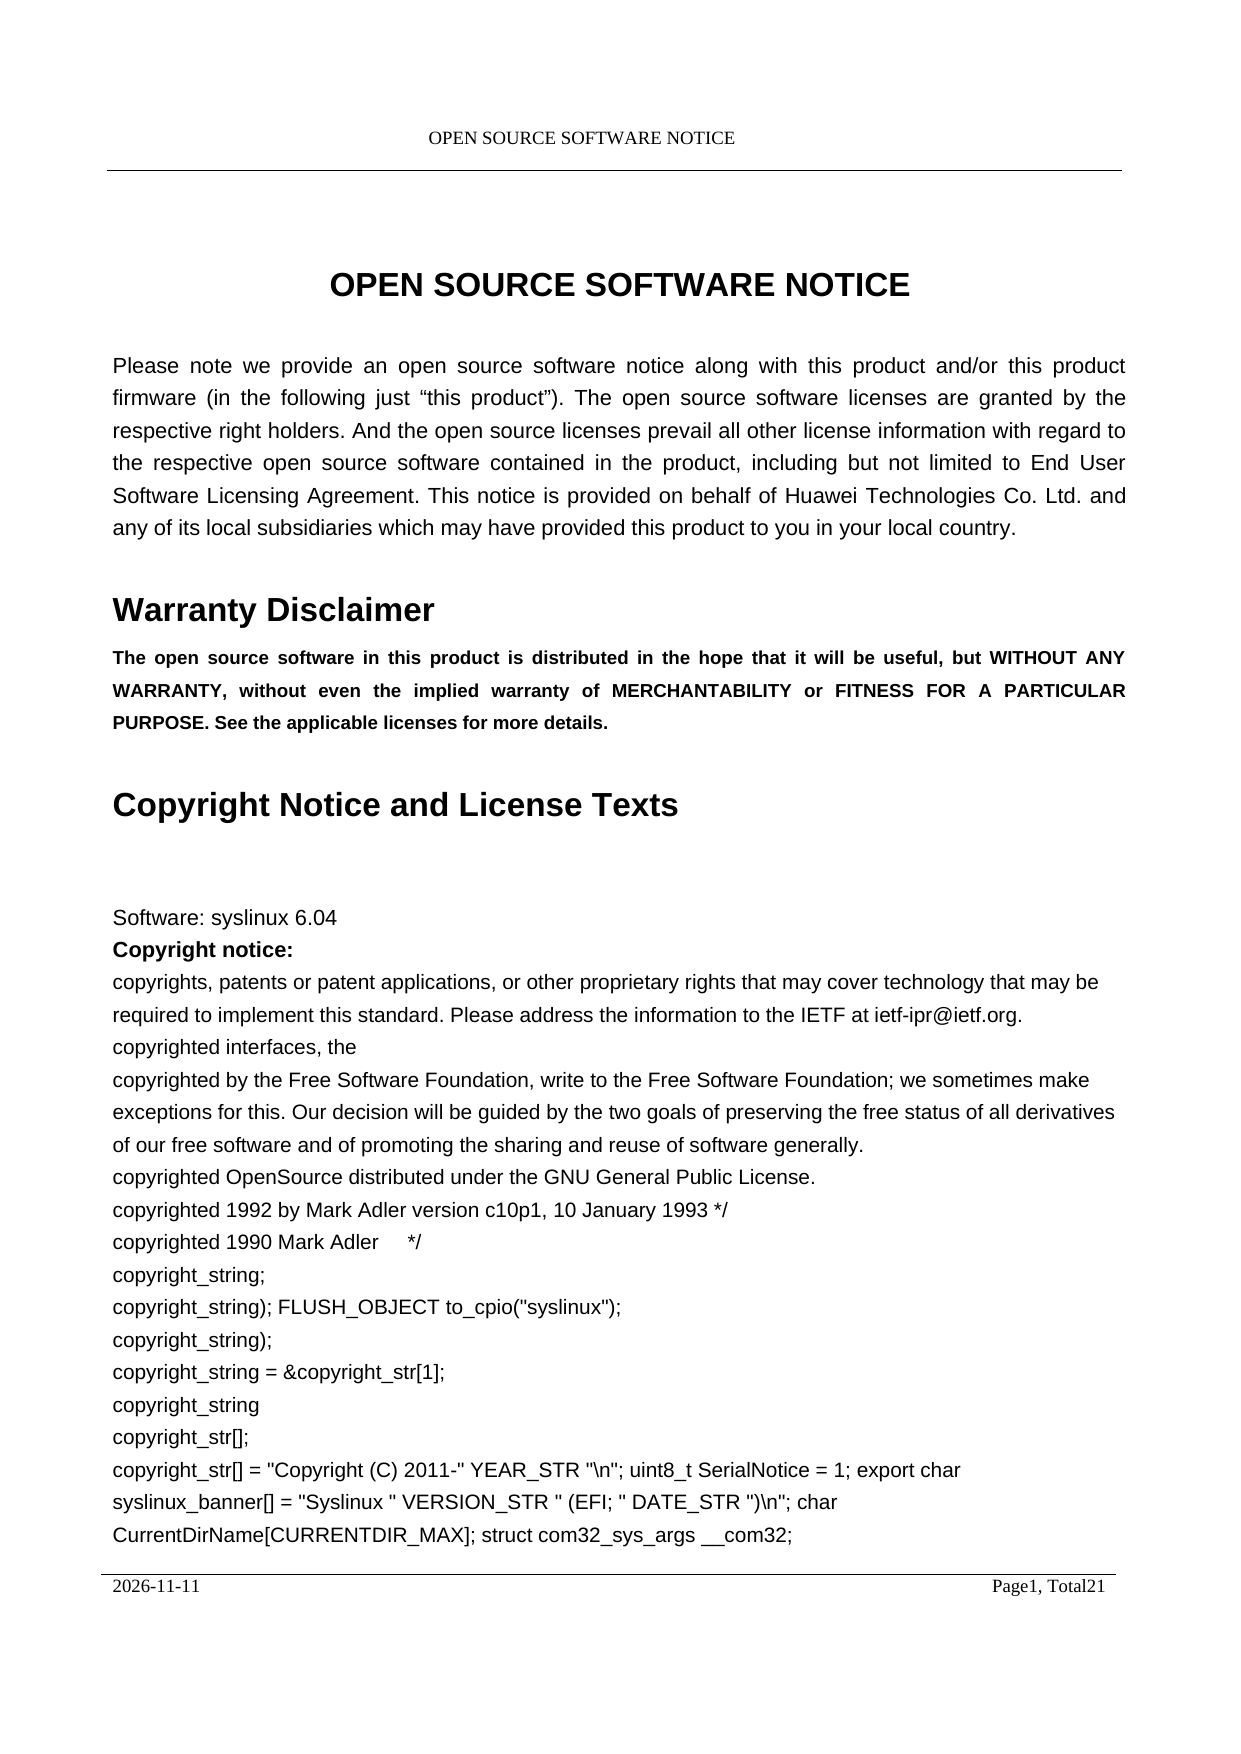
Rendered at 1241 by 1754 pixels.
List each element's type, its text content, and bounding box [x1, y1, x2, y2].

text Copyright notice: [112, 933, 1128, 966]
text copyrighted by the Free Software Foundation, write to the Free Software Foundation; we sometimes make exceptions for this. Our decision will be guided by the two goals of preserving the free status of all derivatives of our free software and of promoting the sharing and reuse of software generally. [112, 1063, 1128, 1161]
text copyrighted 1990 Mark Adler */ [112, 1226, 1128, 1258]
text Please note we provide an open source software notice along with this product and/or this product firmware (in the following just “this product”). The open source software licenses are granted by the respective right holders. And the open source licenses prevail all other license information with regard to the respective open source software contained in the product, including but not limited to End User Software Licensing Agreement. This notice is provided on behalf of Huawei Technologies Co. Ltd. and any of its local subsidiaries which may have provided this product to you in your local country. [112, 349, 1128, 544]
text copyright_string); [112, 1323, 1128, 1356]
text copyrights, patents or patent applications, or other proprietary rights that may cover technology that may be required to implement this standard. Please address the information to the IETF at ietf-ipr@ietf.org. [112, 966, 1128, 1031]
text copyright_string = &copyright_str[1]; [112, 1356, 1128, 1388]
text copyright_string; [112, 1258, 1128, 1291]
text copyrighted 1992 by Mark Adler version c10p1, 10 January 1993 */ [112, 1193, 1128, 1226]
text OPEN SOURCE SOFTWARE NOTICE [112, 251, 1128, 316]
text The open source software in this product is distributed in the hope that it will be useful, but WITHOUT ANY WARRANTY, without even the implied warranty of MERCHANTABILITY or FITNESS FOR A PARTICULAR PURPOSE. See the applicable licenses for more details. [112, 641, 1128, 739]
text copyrighted interfaces, the [112, 1031, 1128, 1063]
text copyright_string); FLUSH_OBJECT to_cpio("syslinux"); [112, 1291, 1128, 1323]
text copyright_string [112, 1388, 1128, 1421]
text copyright_str[]; [112, 1421, 1128, 1453]
text copyright_str[] = "Copyright (C) 2011-" YEAR_STR "\n"; uint8_t SerialNotice = 1; export char syslinux_banner[] = "Syslinux " VERSION_STR " (EFI; " DATE_STR ")\n"; char CurrentDirName[CURRENTDIR_MAX]; struct com32_sys_args __com32; [112, 1453, 1128, 1551]
text copyrighted OpenSource distributed under the GNU General Public License. [112, 1161, 1128, 1193]
text Warranty Disclaimer [112, 576, 1128, 641]
text Copyright Notice and License Texts [112, 771, 1128, 836]
text Software: syslinux 6.04 [112, 901, 1128, 933]
